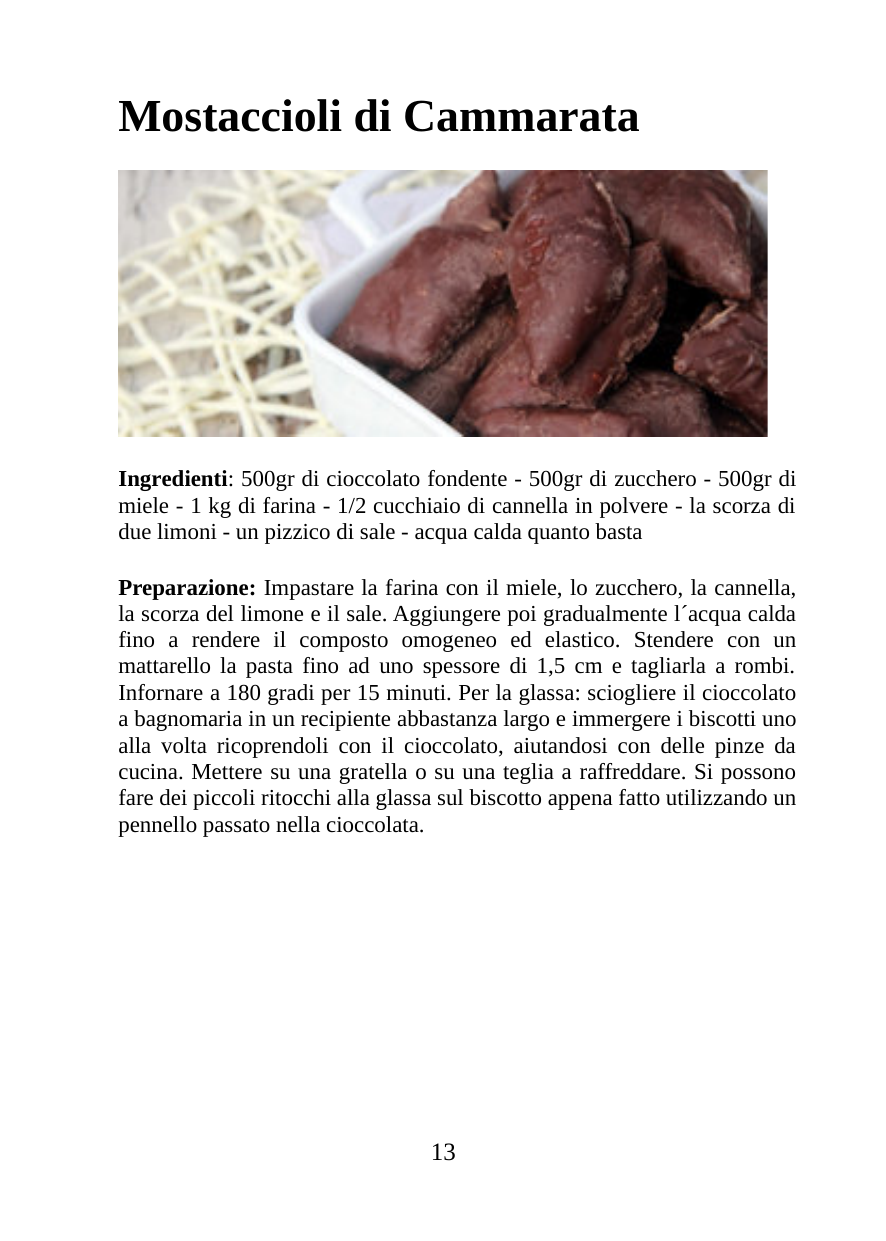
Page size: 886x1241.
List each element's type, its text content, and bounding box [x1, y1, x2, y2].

subtitle Mostaccioli di Cammarata [118, 89, 797, 141]
picture [118, 170, 768, 437]
subtitle Preparazione: Impastare la farina con il miele, lo zucchero, la cannella, la scorza del limone e il sale. Aggiungere poi gradualmente l´acqua calda fino a rendere il composto omogeneo ed elastico. Stendere con un mattarello la pasta fino ad uno spessore di 1,5 cm e tagliarla a rombi. Infornare a 180 gradi per 15 minuti. Per la glassa: sciogliere il cioccolato a bagnomaria in un recipiente abbastanza largo e immergere i biscotti uno alla volta ricoprendoli con il cioccolato, aiutandosi con delle pinze da cucina. Mettere su una gratella o su una teglia a raffreddare. Si possono fare dei piccoli ritocchi alla glassa sul biscotto appena fatto utilizzando un pennello passato nella cioccolata. [118, 573, 797, 837]
text Ingredienti: 500gr di cioccolato fondente - 500gr di zucchero - 500gr di miele - 1 kg di farina - 1/2 cucchiaio di cannella in polvere - la scorza di due limoni - un pizzico di sale - acqua calda quanto basta [118, 465, 797, 544]
